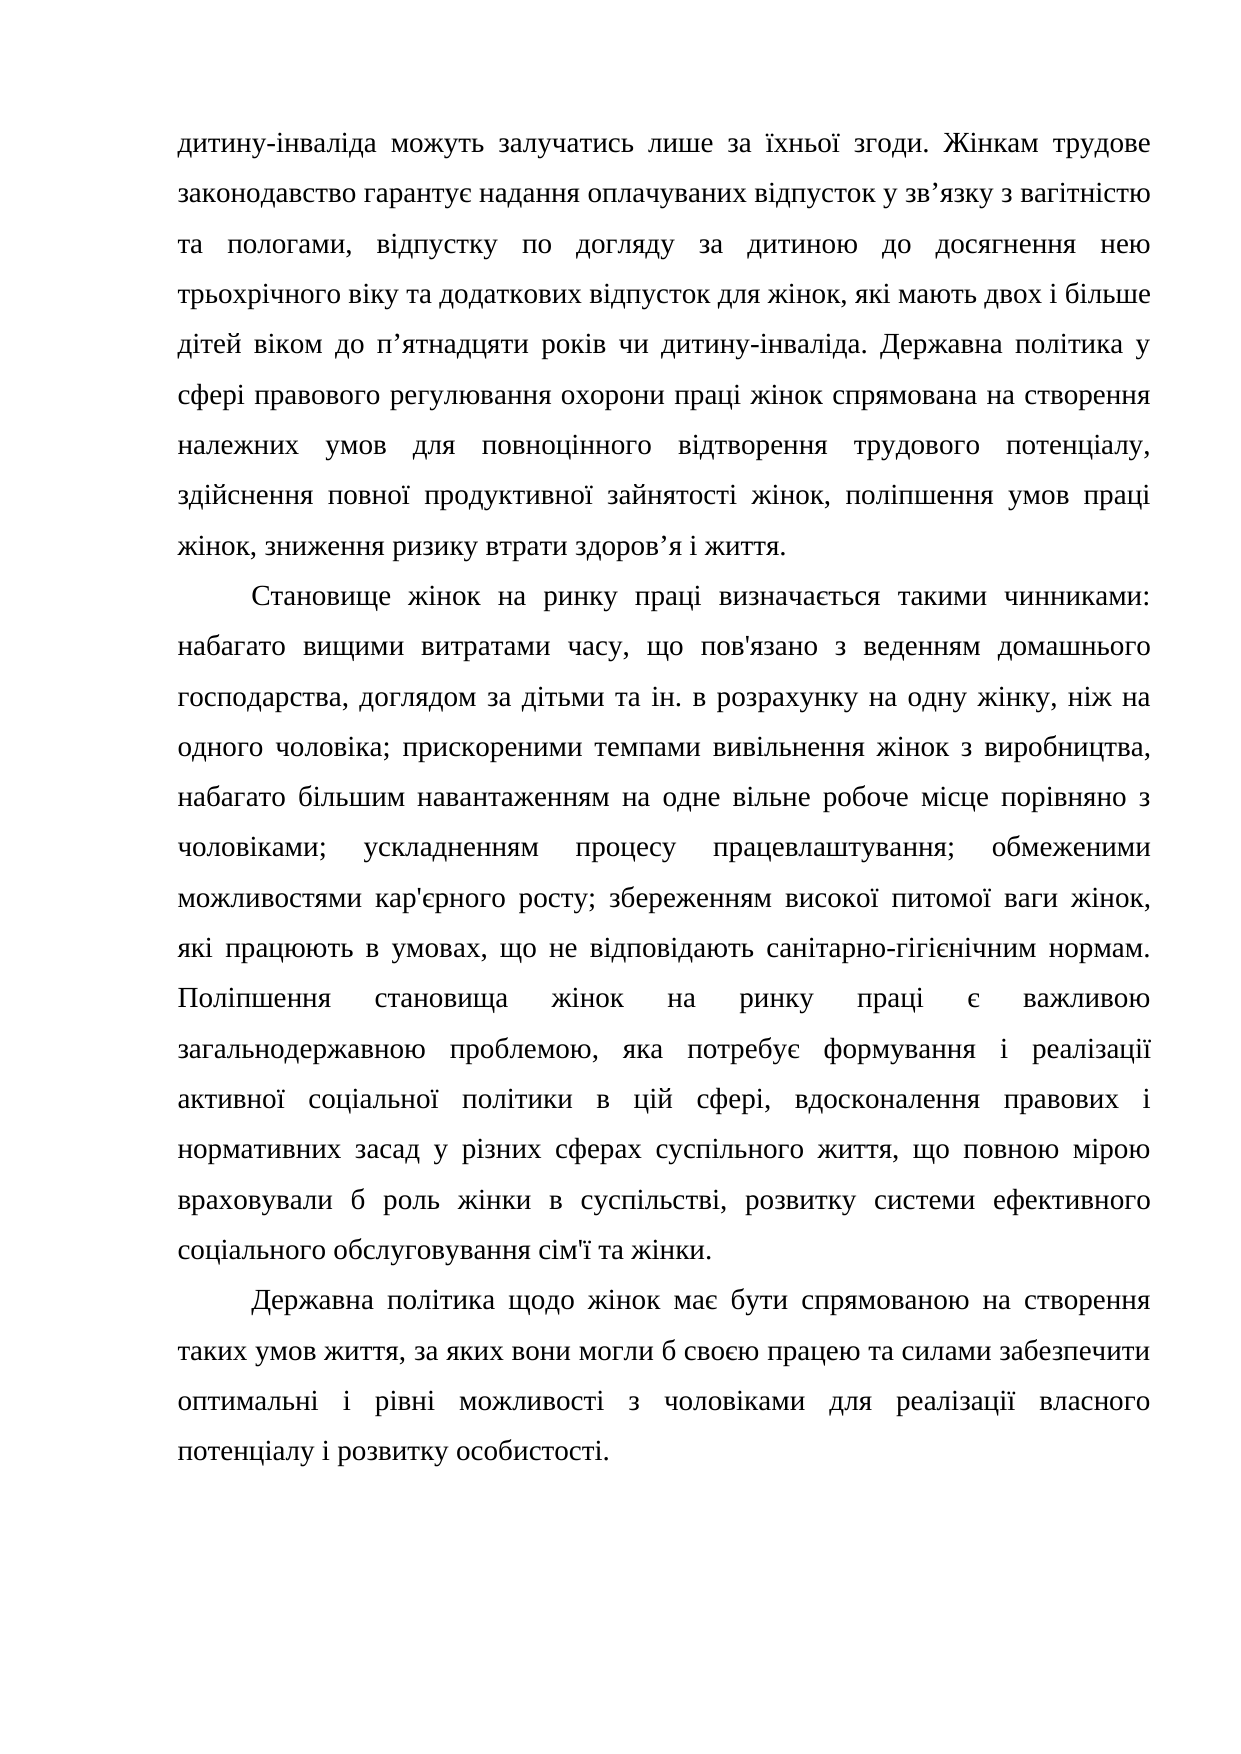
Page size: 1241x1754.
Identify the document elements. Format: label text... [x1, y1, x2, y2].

text Державна політика щодо жінок має бути спрямованою на створення таких умов життя, за яких вони могли б своєю працею та силами забезпечити оптимальні і рівні можливості з чоловіками для реалізації власного потенціалу і розвитку особистості. [177, 1282, 1152, 1467]
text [177, 125, 1152, 561]
text Становище жінок на ринку праці визначається такими чинниками: набагато вищими витратами часу, що пов'язано з веденням домашнього господарства, доглядом за дітьми та ін. в розрахунку на одну жінку, ніж на одного чоловіка; прискореними темпами вивільнення жінок з виробництва, набагато більшим навантаженням на одне вільне робоче місце порівняно з чоловіками; ускладненням процесу працевлаштування; обмеженими можливостями кар'єрного росту; збереженням високої питомої ваги жінок, які працюють в умовах, що не відповідають санітарно-гігієнічним нормам. Поліпшення становища жінок на ринку праці є важливою загальнодержавною проблемою, яка потребує формування і реалізації активної соціальної політики в цій сфері, вдосконалення правових і нормативних засад у різних сферах суспільного життя, що повною мірою враховували б роль жінки в суспільстві, розвитку системи ефективного соціального обслуговування сім'ї та жінки. [177, 578, 1152, 1266]
